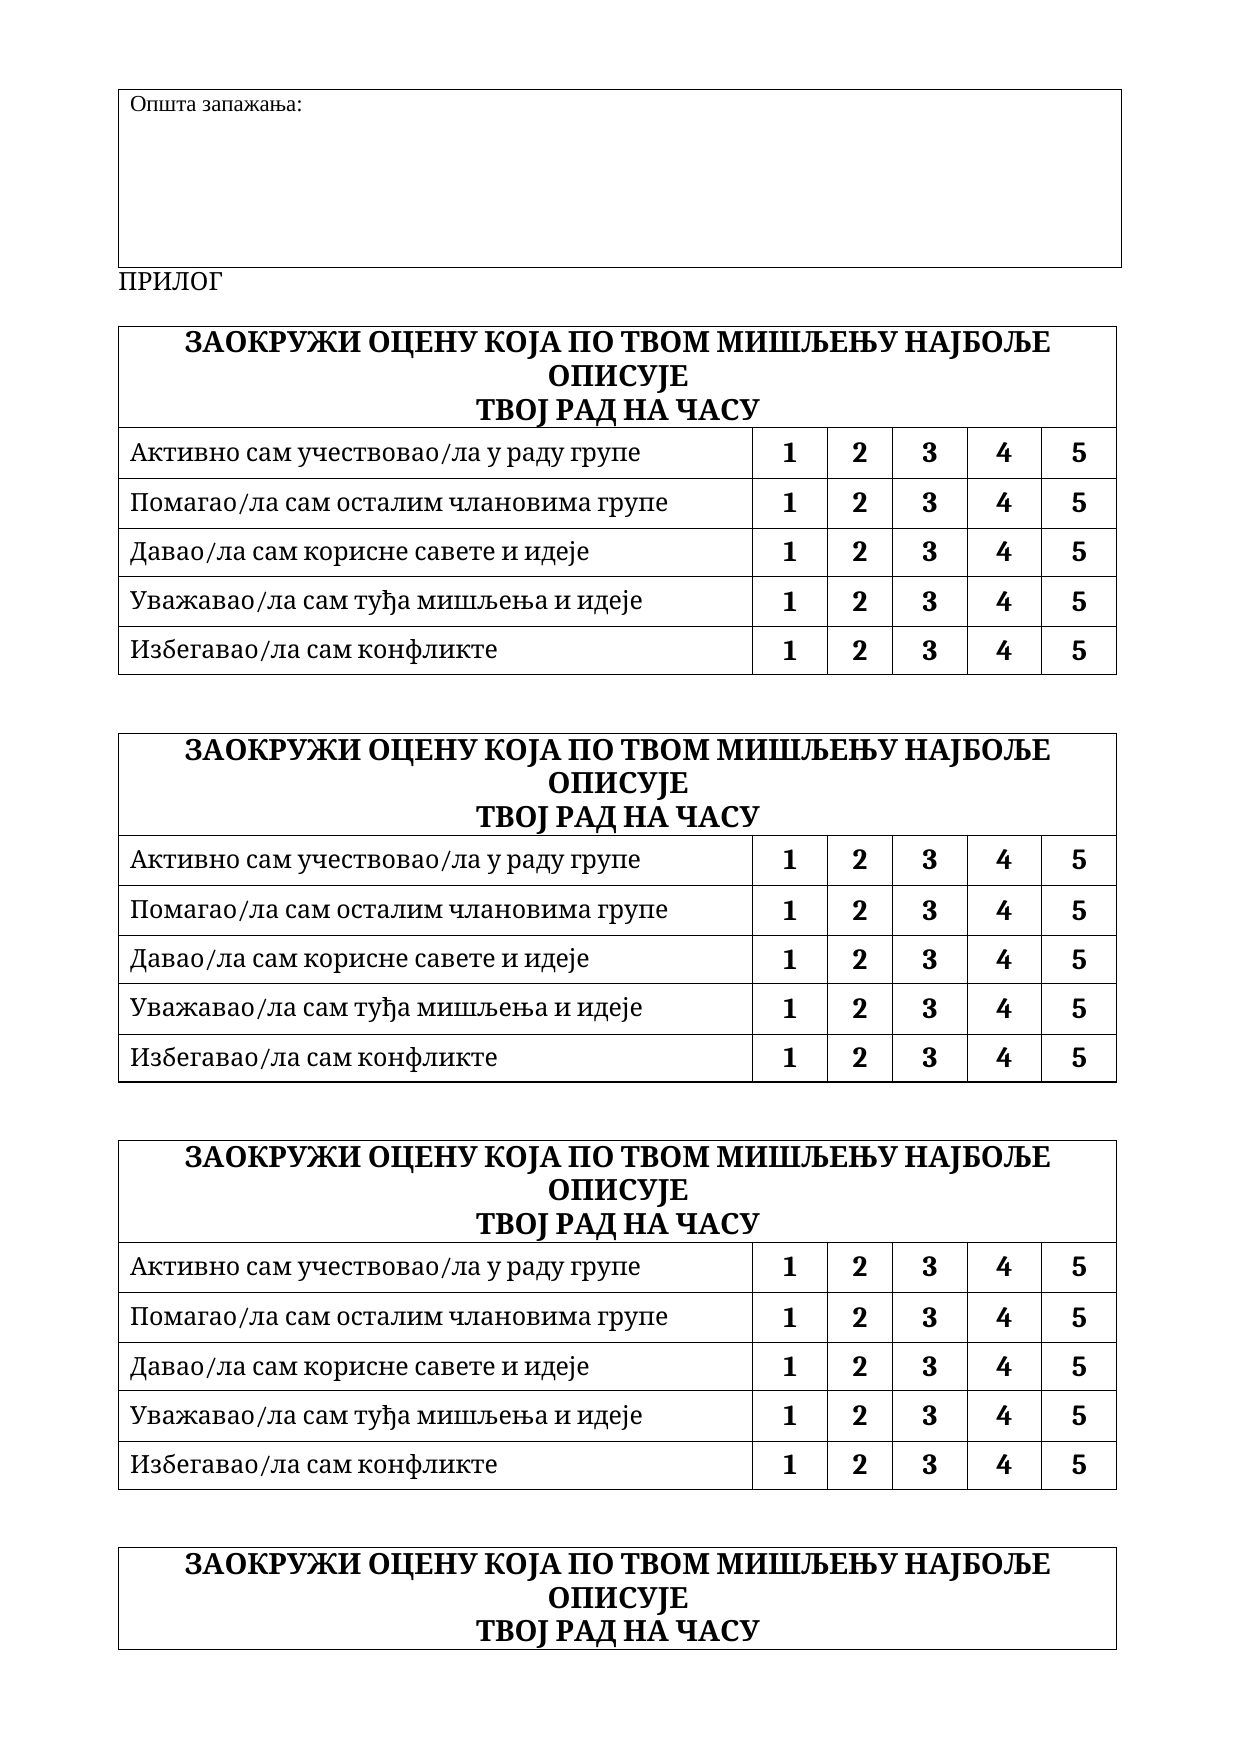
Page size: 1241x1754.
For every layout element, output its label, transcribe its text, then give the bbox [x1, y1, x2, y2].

table_cell Помагао/ла сам осталим члановима групе [119, 479, 752, 528]
table_cell 5 [1042, 886, 1116, 935]
table_cell 3 [893, 1293, 967, 1342]
table_cell 5 [1042, 479, 1116, 528]
table_cell 3 [893, 529, 967, 576]
table_cell Помагао/ла сам осталим члановима групе [119, 886, 752, 935]
table_cell Помагао/ла сам осталим члановима групе [119, 1293, 752, 1342]
table_cell 2 [828, 1343, 892, 1390]
table_cell 1 [753, 479, 827, 528]
table_cell Уважавао/ла сам туђа мишљења и идеје [119, 984, 752, 1033]
text ПРИЛОГ [118, 268, 1122, 297]
table_cell Давао/ла сам корисне савете и идеје [119, 1343, 752, 1390]
table_cell 1 [753, 627, 827, 674]
table_cell 4 [968, 886, 1041, 935]
table_cell Уважавао/ла сам туђа мишљења и идеје [119, 1391, 752, 1441]
table_cell 1 [753, 1391, 827, 1441]
table_cell 5 [1042, 1035, 1116, 1081]
table_cell 1 [753, 1442, 827, 1489]
table_cell 4 [968, 936, 1041, 983]
table_cell 1 [753, 428, 827, 478]
table_cell Избегавао/ла сам конфликте [119, 1442, 752, 1489]
table_cell 2 [828, 1243, 892, 1292]
table_cell 3 [893, 1442, 967, 1489]
table_cell 1 [753, 1293, 827, 1342]
table_cell 5 [1042, 1391, 1116, 1441]
table_cell 5 [1042, 1243, 1116, 1292]
table_cell 3 [893, 836, 967, 885]
table_cell 5 [1042, 1343, 1116, 1390]
table_cell 1 [753, 529, 827, 576]
table_cell Активно сам учествовао/ла у раду групе [119, 1243, 752, 1292]
table_cell 2 [828, 936, 892, 983]
table_cell 1 [753, 936, 827, 983]
table_cell 1 [753, 836, 827, 885]
table_cell 2 [828, 479, 892, 528]
table_cell 4 [968, 1035, 1041, 1081]
table_cell 5 [1042, 428, 1116, 478]
table_cell 2 [828, 984, 892, 1033]
table_cell 4 [968, 1293, 1041, 1342]
table_cell 1 [753, 886, 827, 935]
table_cell 2 [828, 1293, 892, 1342]
table_cell 4 [968, 984, 1041, 1033]
table_cell 4 [968, 1442, 1041, 1489]
table_cell 4 [968, 529, 1041, 576]
table_cell 5 [1042, 936, 1116, 983]
table_cell 3 [893, 1391, 967, 1441]
table_cell 1 [753, 1243, 827, 1292]
table_cell 2 [828, 428, 892, 478]
table_header ЗАОКРУЖИ ОЦЕНУ КОЈА ПО ТВОМ МИШЉЕЊУ НАЈБОЉЕ ОПИСУЈЕ ТВОЈ РАД НА ЧАСУ [119, 1548, 1116, 1649]
table_cell 2 [828, 529, 892, 576]
table_cell 4 [968, 836, 1041, 885]
table_cell Општа запажања: [119, 90, 1121, 267]
table_cell Активно сам учествовао/ла у раду групе [119, 836, 752, 885]
table_cell Избегавао/ла сам конфликте [119, 1035, 752, 1081]
table_cell 2 [828, 836, 892, 885]
table_cell 2 [828, 577, 892, 626]
table_cell 2 [828, 1391, 892, 1441]
table_cell 5 [1042, 577, 1116, 626]
table_cell 3 [893, 627, 967, 674]
table_cell 2 [828, 1442, 892, 1489]
table_cell Активно сам учествовао/ла у раду групе [119, 428, 752, 478]
table_cell 4 [968, 577, 1041, 626]
table_cell 4 [968, 1243, 1041, 1292]
table_header ЗАОКРУЖИ ОЦЕНУ КОЈА ПО ТВОМ МИШЉЕЊУ НАЈБОЉЕ ОПИСУЈЕ ТВОЈ РАД НА ЧАСУ [119, 734, 1116, 834]
table_header ЗАОКРУЖИ ОЦЕНУ КОЈА ПО ТВОМ МИШЉЕЊУ НАЈБОЉЕ ОПИСУЈЕ ТВОЈ РАД НА ЧАСУ [119, 327, 1116, 427]
table_cell 2 [828, 1035, 892, 1081]
table_cell 3 [893, 936, 967, 983]
table_cell 3 [893, 1343, 967, 1390]
table_cell 3 [893, 1243, 967, 1292]
table_cell Уважавао/ла сам туђа мишљења и идеје [119, 577, 752, 626]
table_cell 4 [968, 1391, 1041, 1441]
table_header ЗАОКРУЖИ ОЦЕНУ КОЈА ПО ТВОМ МИШЉЕЊУ НАЈБОЉЕ ОПИСУЈЕ ТВОЈ РАД НА ЧАСУ [119, 1141, 1116, 1242]
table_cell 3 [893, 886, 967, 935]
table_cell 5 [1042, 627, 1116, 674]
table_cell 3 [893, 577, 967, 626]
table_cell 5 [1042, 529, 1116, 576]
table_cell 1 [753, 577, 827, 626]
table_cell 1 [753, 1035, 827, 1081]
table_cell 1 [753, 1343, 827, 1390]
table_cell 3 [893, 1035, 967, 1081]
table_cell 5 [1042, 1442, 1116, 1489]
table_cell 3 [893, 984, 967, 1033]
table_cell 5 [1042, 1293, 1116, 1342]
table_cell 4 [968, 1343, 1041, 1390]
table_cell Давао/ла сам корисне савете и идеје [119, 529, 752, 576]
table_cell 4 [968, 428, 1041, 478]
table_cell 3 [893, 428, 967, 478]
table_cell 5 [1042, 836, 1116, 885]
table_cell Избегавао/ла сам конфликте [119, 627, 752, 674]
table_cell 2 [828, 627, 892, 674]
table_cell Давао/ла сам корисне савете и идеје [119, 936, 752, 983]
table_cell 3 [893, 479, 967, 528]
table_cell 4 [968, 479, 1041, 528]
table_cell 4 [968, 627, 1041, 674]
table_cell 5 [1042, 984, 1116, 1033]
table_cell 2 [828, 886, 892, 935]
table_cell 1 [753, 984, 827, 1033]
